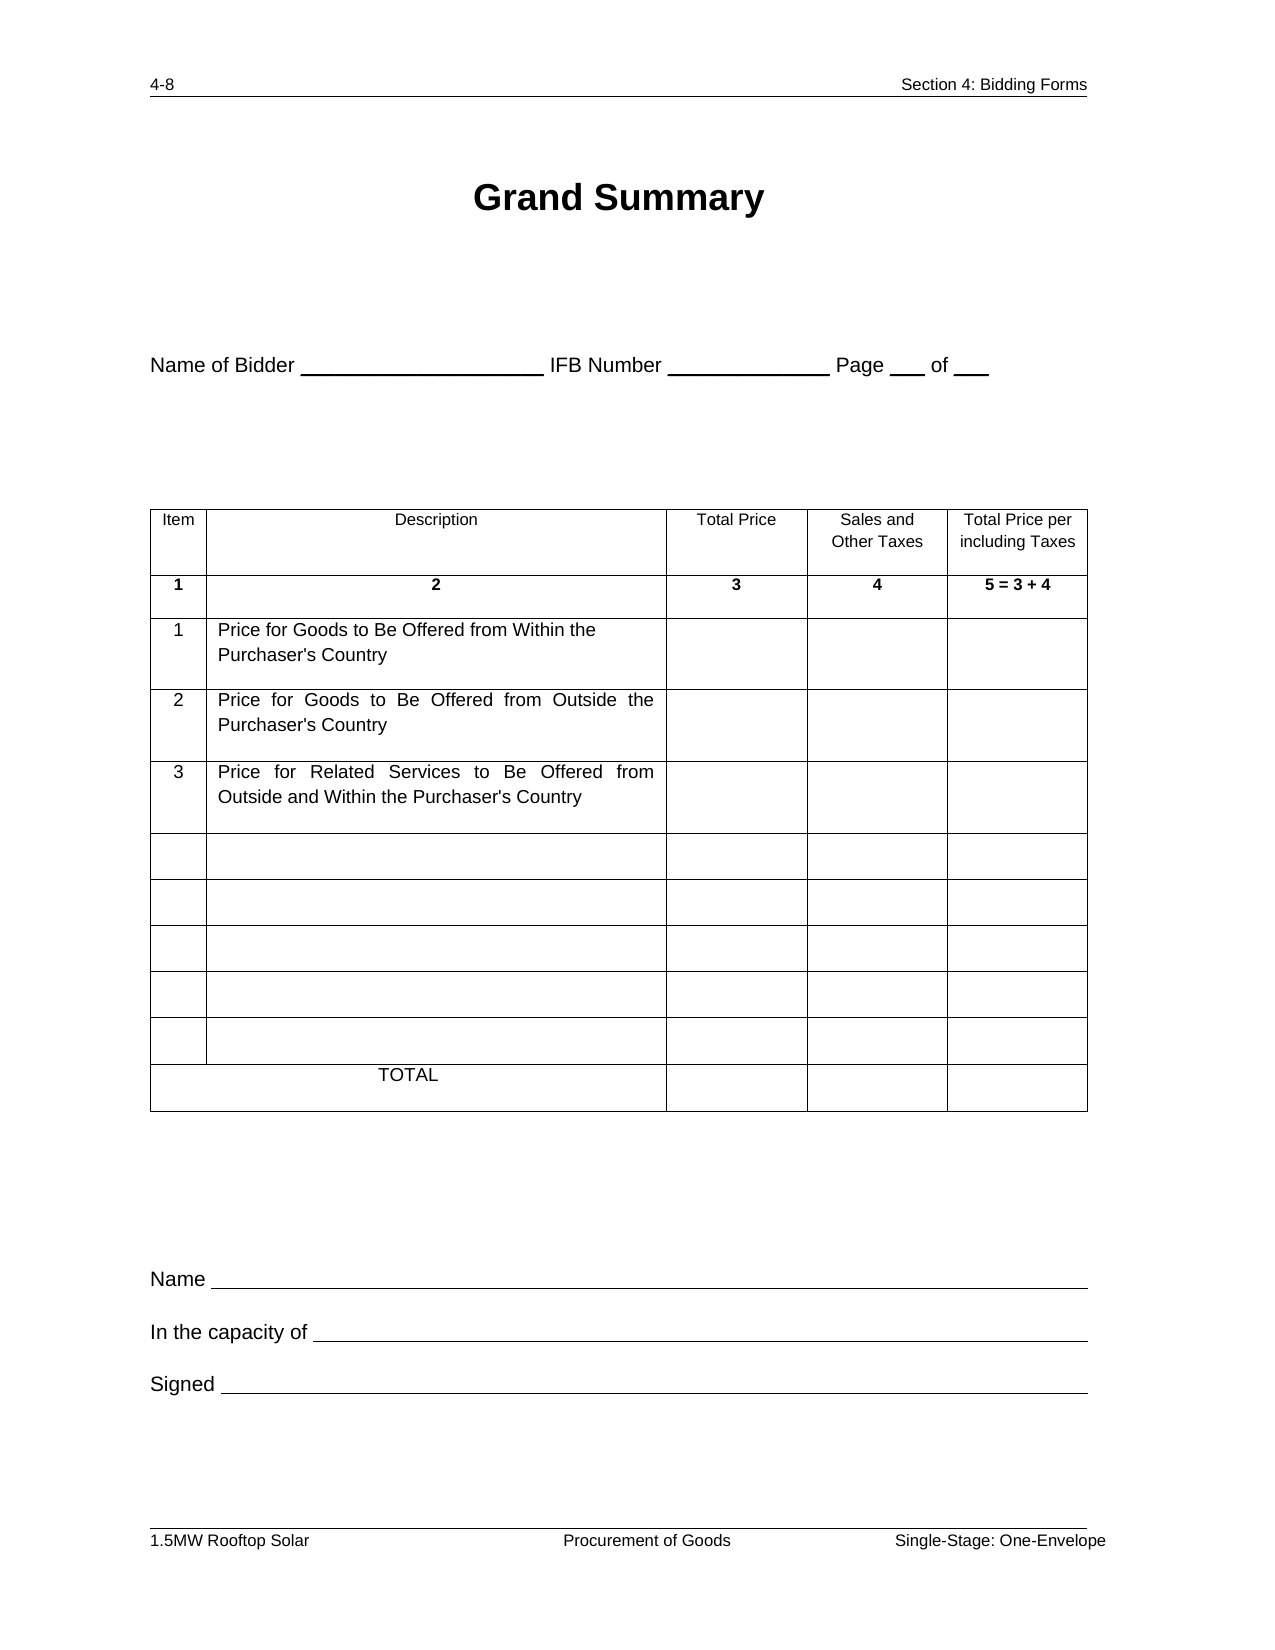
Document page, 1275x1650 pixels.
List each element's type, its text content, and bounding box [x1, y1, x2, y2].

table_cell [667, 972, 807, 1017]
table_cell [948, 690, 1087, 761]
text Grand Summary [150, 175, 1087, 218]
table_cell [948, 972, 1087, 1017]
table_cell [808, 690, 947, 761]
table_cell TOTAL [151, 1065, 666, 1111]
table_header Total Price [667, 510, 807, 574]
table_cell [151, 834, 206, 879]
table_cell 1 [151, 576, 206, 618]
table_cell [151, 880, 206, 925]
table_cell [948, 762, 1087, 833]
table_cell [808, 1018, 947, 1063]
table_cell [667, 834, 807, 879]
table_cell [207, 834, 666, 879]
table_header Sales and Other Taxes [808, 510, 947, 574]
table_cell [207, 972, 666, 1017]
table_cell [667, 762, 807, 833]
table_cell [808, 972, 947, 1017]
table_cell [808, 880, 947, 925]
table_cell [207, 926, 666, 971]
table_cell Price for Related Services to Be Offered from Outside and Within the Purchaser's Country [207, 762, 666, 833]
table_cell [948, 619, 1087, 689]
text Name [150, 1267, 1087, 1291]
text Name of Bidder _____________________ IFB Number ______________ Page ___ of ___ [150, 353, 1087, 377]
table_cell [808, 1065, 947, 1111]
table_cell [667, 1018, 807, 1063]
table_header Description [207, 510, 666, 574]
table_cell [667, 690, 807, 761]
table_cell 3 [151, 762, 206, 833]
table_header Item [151, 510, 206, 574]
table_cell 2 [151, 690, 206, 761]
table_header Total Price per including Taxes [948, 510, 1087, 574]
table_cell [667, 880, 807, 925]
table_cell 3 [667, 576, 807, 618]
table_cell [667, 1065, 807, 1111]
table_cell [808, 926, 947, 971]
table_cell [948, 926, 1087, 971]
table_cell [948, 834, 1087, 879]
table_cell [948, 1018, 1087, 1063]
text In the capacity of [150, 1320, 1087, 1344]
table_cell [151, 926, 206, 971]
table_cell 5 = 3 + 4 [948, 576, 1087, 618]
table_cell [948, 880, 1087, 925]
table_cell Price for Goods to Be Offered from Outside the Purchaser's Country [207, 690, 666, 761]
text Signed [150, 1372, 1087, 1451]
table_cell [808, 762, 947, 833]
table_cell [151, 972, 206, 1017]
table_cell [667, 926, 807, 971]
table_cell [207, 880, 666, 925]
table_cell [207, 1018, 666, 1063]
table_cell Price for Goods to Be Offered from Within the Purchaser's Country [207, 619, 666, 689]
table_cell [667, 619, 807, 689]
table_cell 1 [151, 619, 206, 689]
table_cell [151, 1018, 206, 1063]
table_cell 4 [808, 576, 947, 618]
table_cell [808, 619, 947, 689]
table_cell [948, 1065, 1087, 1111]
table_cell [808, 834, 947, 879]
table_cell 2 [207, 576, 666, 618]
